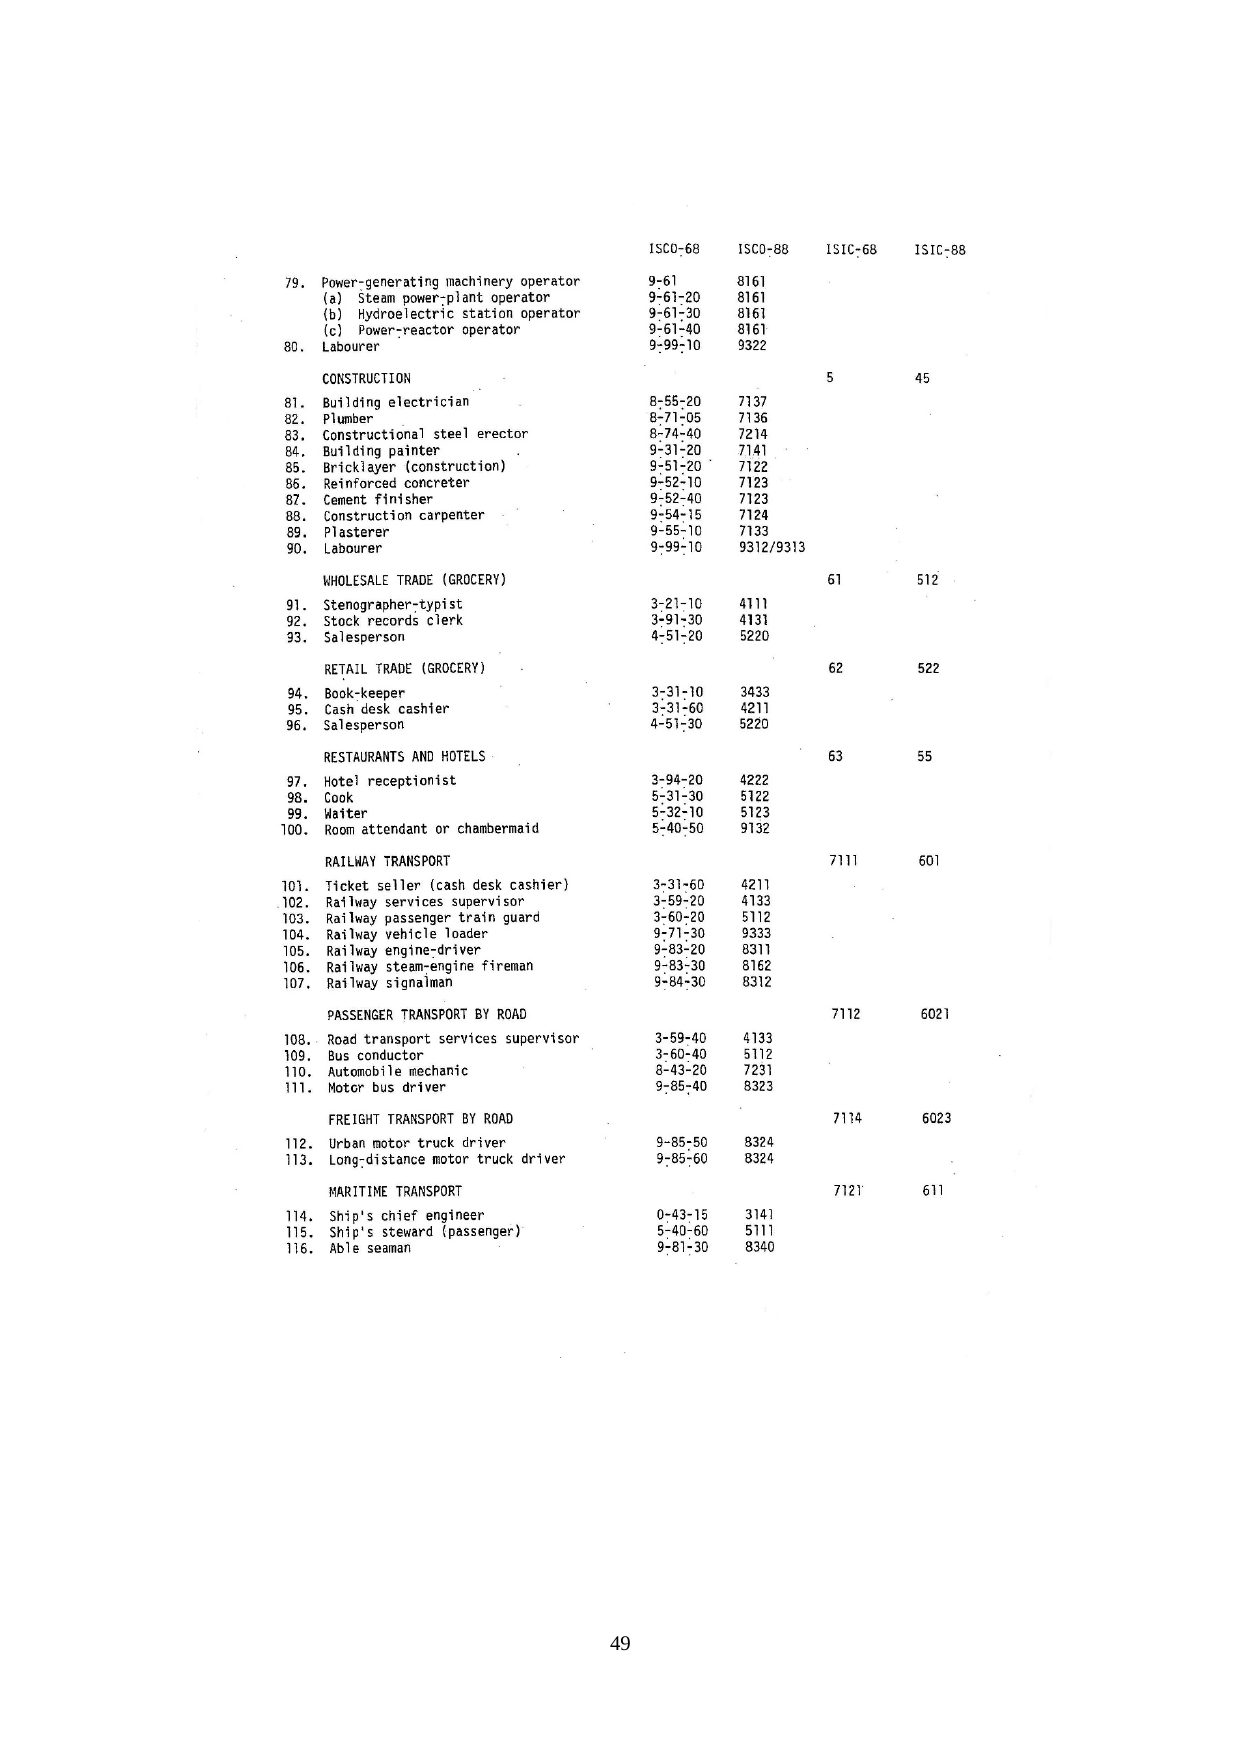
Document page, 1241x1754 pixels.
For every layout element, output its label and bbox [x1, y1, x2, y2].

picture [187, 132, 1054, 1358]
